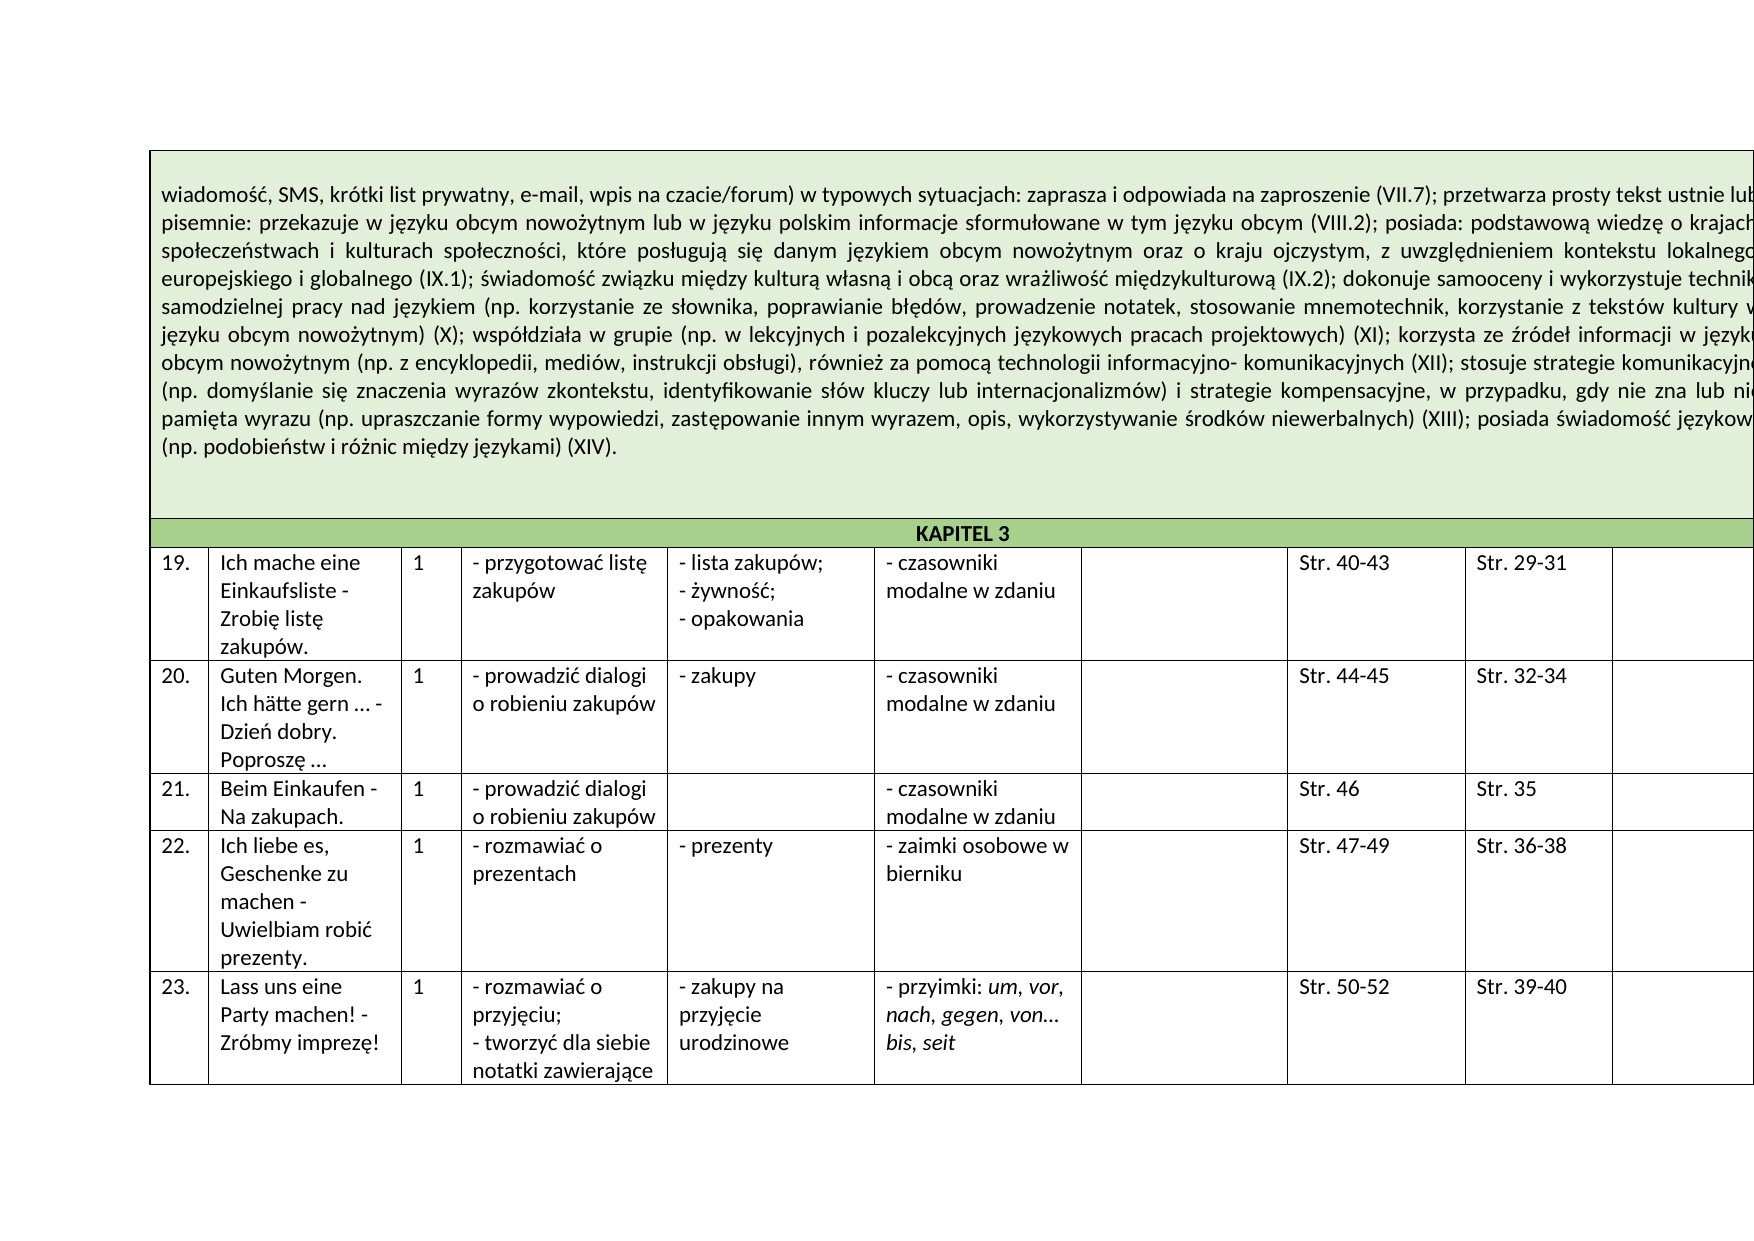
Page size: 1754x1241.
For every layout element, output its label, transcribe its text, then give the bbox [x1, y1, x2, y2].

table_cell - prowadzić dialogi o robieniu zakupów [462, 774, 667, 830]
table_cell [1082, 972, 1287, 1084]
table_cell Ich liebe es, Geschenke zu machen - Uwielbiam robić prezenty. [209, 831, 401, 971]
table_cell [1613, 774, 1753, 830]
table_cell [1082, 661, 1287, 773]
table_cell [1613, 831, 1753, 971]
table_cell - zakupy [668, 661, 874, 773]
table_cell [875, 972, 1081, 1084]
table_cell Str. 36-38 [1466, 831, 1612, 971]
table_cell Beim Einkaufen - Na zakupach. [209, 774, 401, 830]
table_cell 19. [151, 548, 208, 660]
table_cell - czasowniki modalne w zdaniu [875, 548, 1081, 660]
table_cell - czasowniki modalne w zdaniu [875, 661, 1081, 773]
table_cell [462, 972, 667, 1084]
table_cell - prezenty [668, 831, 874, 971]
table_cell [1613, 972, 1753, 1084]
table_cell KAPITEL 3 [151, 519, 1753, 547]
table_cell - przygotować listę zakupów [462, 548, 667, 660]
table_cell 20. [151, 661, 208, 773]
table_cell - rozmawiać o prezentach [462, 831, 667, 971]
table_cell [668, 774, 874, 830]
table_cell [1082, 774, 1287, 830]
table_cell - czasowniki modalne w zdaniu [875, 774, 1081, 830]
table_cell [1082, 548, 1287, 660]
table_cell Ich mache eine Einkaufsliste - Zrobię listę zakupów. [209, 548, 401, 660]
table_cell 23. [151, 972, 208, 1084]
table_cell [1613, 548, 1753, 660]
table_cell Str. 29-31 [1466, 548, 1612, 660]
table_cell Str. 32-34 [1466, 661, 1612, 773]
table_cell 1 [402, 548, 461, 660]
table_cell Guten Morgen. Ich hätte gern … - Dzień dobry. Poproszę … [209, 661, 401, 773]
table_cell 1 [402, 774, 461, 830]
table_cell - zaimki osobowe w bierniku [875, 831, 1081, 971]
table_cell Str. 35 [1466, 774, 1612, 830]
table_cell 1 [402, 972, 461, 1084]
table_cell - lista zakupów; - żywność; - opakowania [668, 548, 874, 660]
table_cell [1613, 661, 1753, 773]
table_cell Str. 39-40 [1466, 972, 1612, 1084]
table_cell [668, 972, 874, 1084]
table_cell Str. 50-52 [1288, 972, 1465, 1084]
table_cell Str. 40-43 [1288, 548, 1465, 660]
table_cell 1 [402, 661, 461, 773]
table_cell Str. 44-45 [1288, 661, 1465, 773]
table_cell 1 [402, 831, 461, 971]
table_cell Str. 47-49 [1288, 831, 1465, 971]
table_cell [209, 972, 401, 1084]
table_cell 21. [151, 774, 208, 830]
table_cell [1082, 831, 1287, 971]
table_cell - prowadzić dialogi o robieniu zakupów [462, 661, 667, 773]
table_cell 22. [151, 831, 208, 971]
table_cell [151, 151, 1753, 518]
table_cell Str. 46 [1288, 774, 1465, 830]
